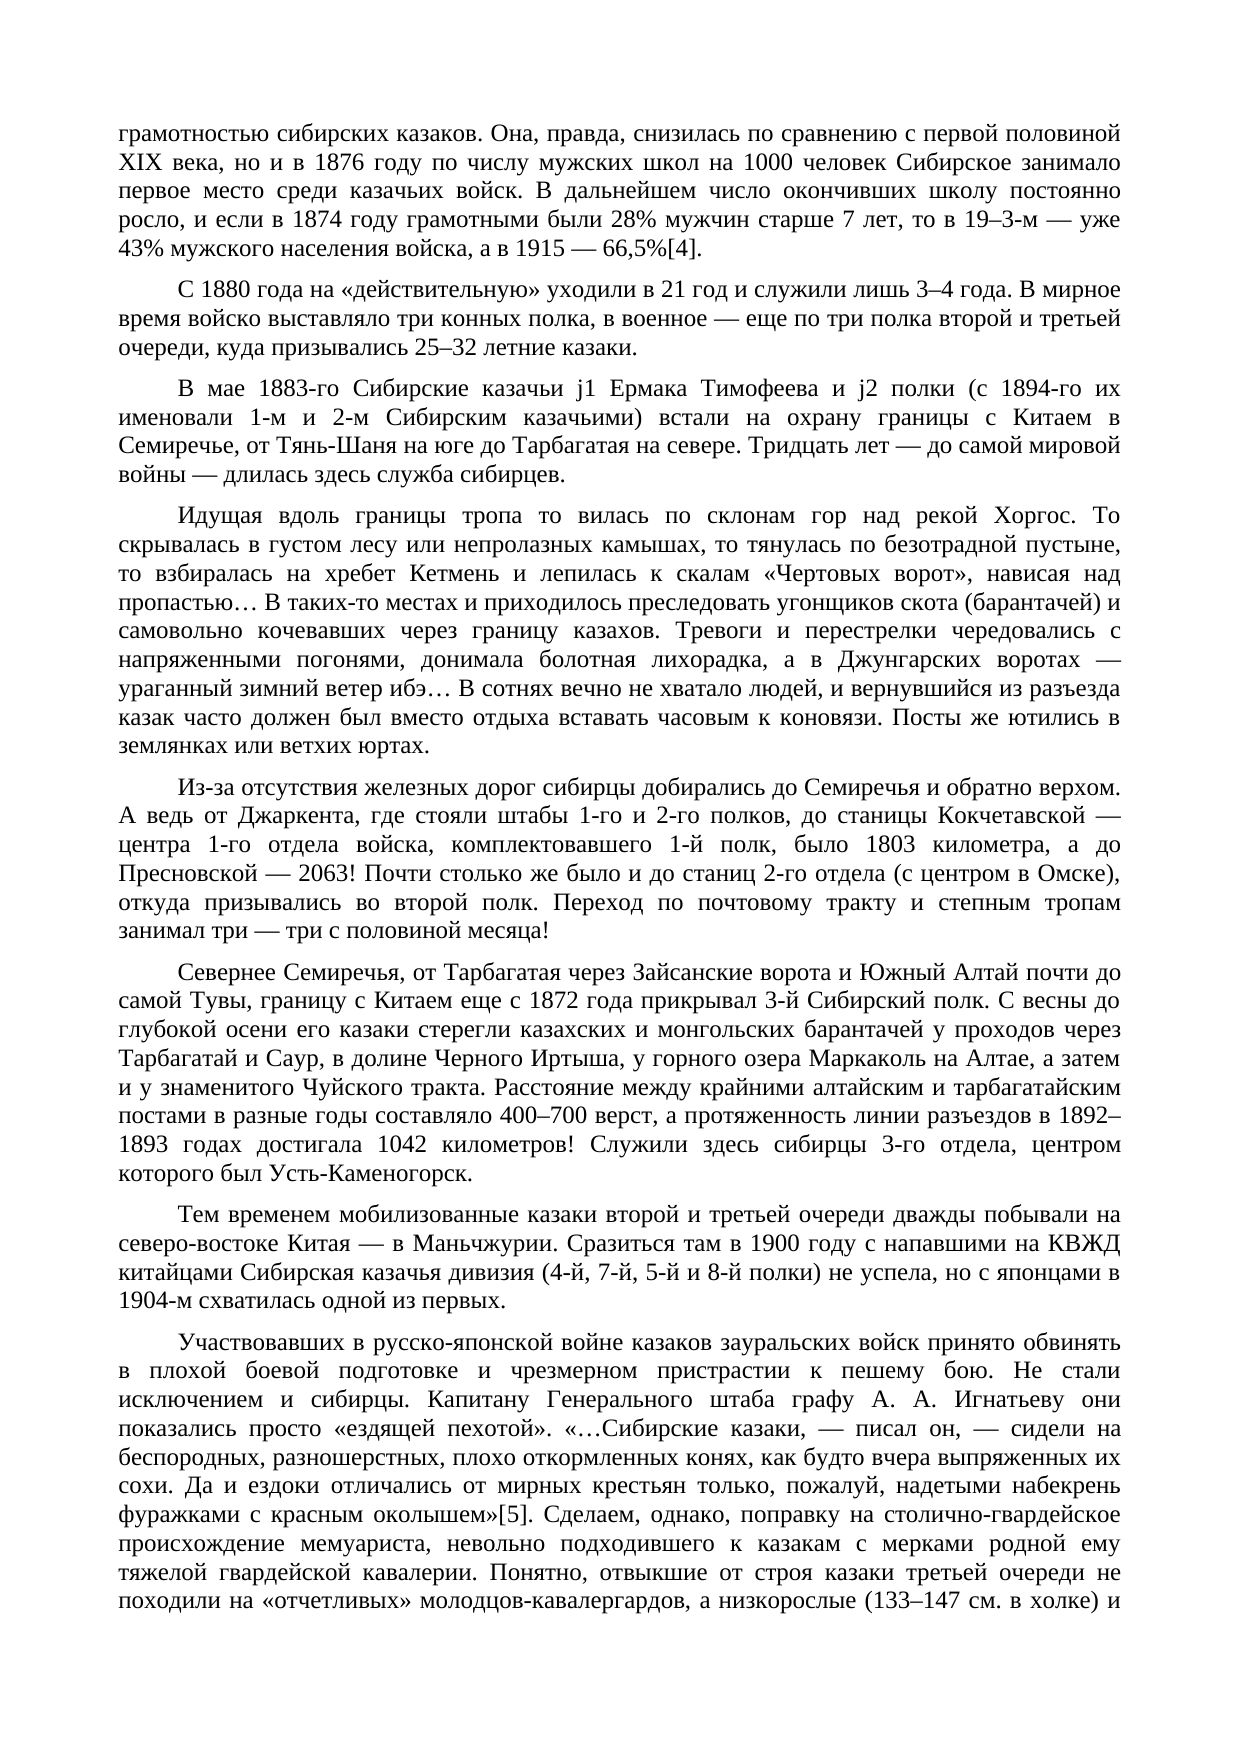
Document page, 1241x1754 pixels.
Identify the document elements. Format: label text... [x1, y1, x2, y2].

text С 1880 года на «действительную» уходили в 21 год и служили лишь 3–4 года. В мирное время войско выставляло три конных полка, в военное — еще по три полка второй и третьей очереди, куда призывались 25–32 летние казаки. [118, 274, 1122, 361]
text Севернее Семиречья, от Тарбагатая через Зайсанские ворота и Южный Алтай почти до самой Тувы, границу с Китаем еще с 1872 года прикрывал 3-й Сибирский полк. С весны до глубокой осени его казаки стерегли казахских и монгольских барантачей у проходов через Тарбагатай и Саур, в долине Черного Иртыша, у горного озера Маркаколь на Алтае, а затем и у знаменитого Чуйского тракта. Расстояние между крайними алтайским и тарбагатайским постами в разные годы составляло 400–700 верст, а протяженность линии разъездов в 1892–1893 годах достигала 1042 километров! Служили здесь сибирцы 3-го отдела, центром которого был Усть-Каменогорск. [118, 957, 1122, 1187]
text Из-за отсутствия железных дорог сибирцы добирались до Семиречья и обратно верхом. А ведь от Джаркента, где стояли штабы 1-го и 2-го полков, до станицы Кокчетавской — центра 1-го отдела войска, комплектовавшего 1-й полк, было 1803 километра, а до Пресновской — 2063! Почти столько же было и до станиц 2-го отдела (с центром в Омске), откуда призывались во второй полк. Переход по почтовому тракту и степным тропам занимал три — три с половиной месяца! [118, 772, 1122, 944]
text Идущая вдоль границы тропа то вилась по склонам гор над рекой Хоргос. То скрывалась в густом лесу или непролазных камышах, то тянулась по безотрадной пустыне, то взбиралась на хребет Кетмень и лепилась к скалам «Чертовых ворот», нависая над пропастью… В таких-то местах и приходилось преследовать угонщиков скота (барантачей) и самовольно кочевавших через границу казахов. Тревоги и перестрелки чередовались с напряженными погонями, донимала болотная лихорадка, а в Джунгарских воротах — ураганный зимний ветер ибэ… В сотнях вечно не хватало людей, и вернувшийся из разъезда казак часто должен был вместо отдыха вставать часовым к коновязи. Посты же ютились в землянках или ветхих юртах. [118, 501, 1122, 759]
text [118, 118, 1122, 262]
text Тем временем мобилизованные казаки второй и третьей очереди дважды побывали на северо-востоке Китая — в Маньчжурии. Сразиться там в 1900 году с напавшими на КВЖД китайцами Сибирская казачья дивизия (4-й, 7-й, 5-й и 8-й полки) не успела, но с японцами в 1904-м схватилась одной из первых. [118, 1199, 1122, 1314]
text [118, 1327, 1122, 1614]
text В мае 1883-го Сибирские казачьи ј1 Ермака Тимофеева и ј2 полки (с 1894-го их именовали 1-м и 2-м Сибирским казачьими) встали на охрану границы с Китаем в Семиречье, от Тянь-Шаня на юге до Тарбагатая на севере. Тридцать лет — до самой мировой войны — длилась здесь служба сибирцев. [118, 373, 1122, 488]
